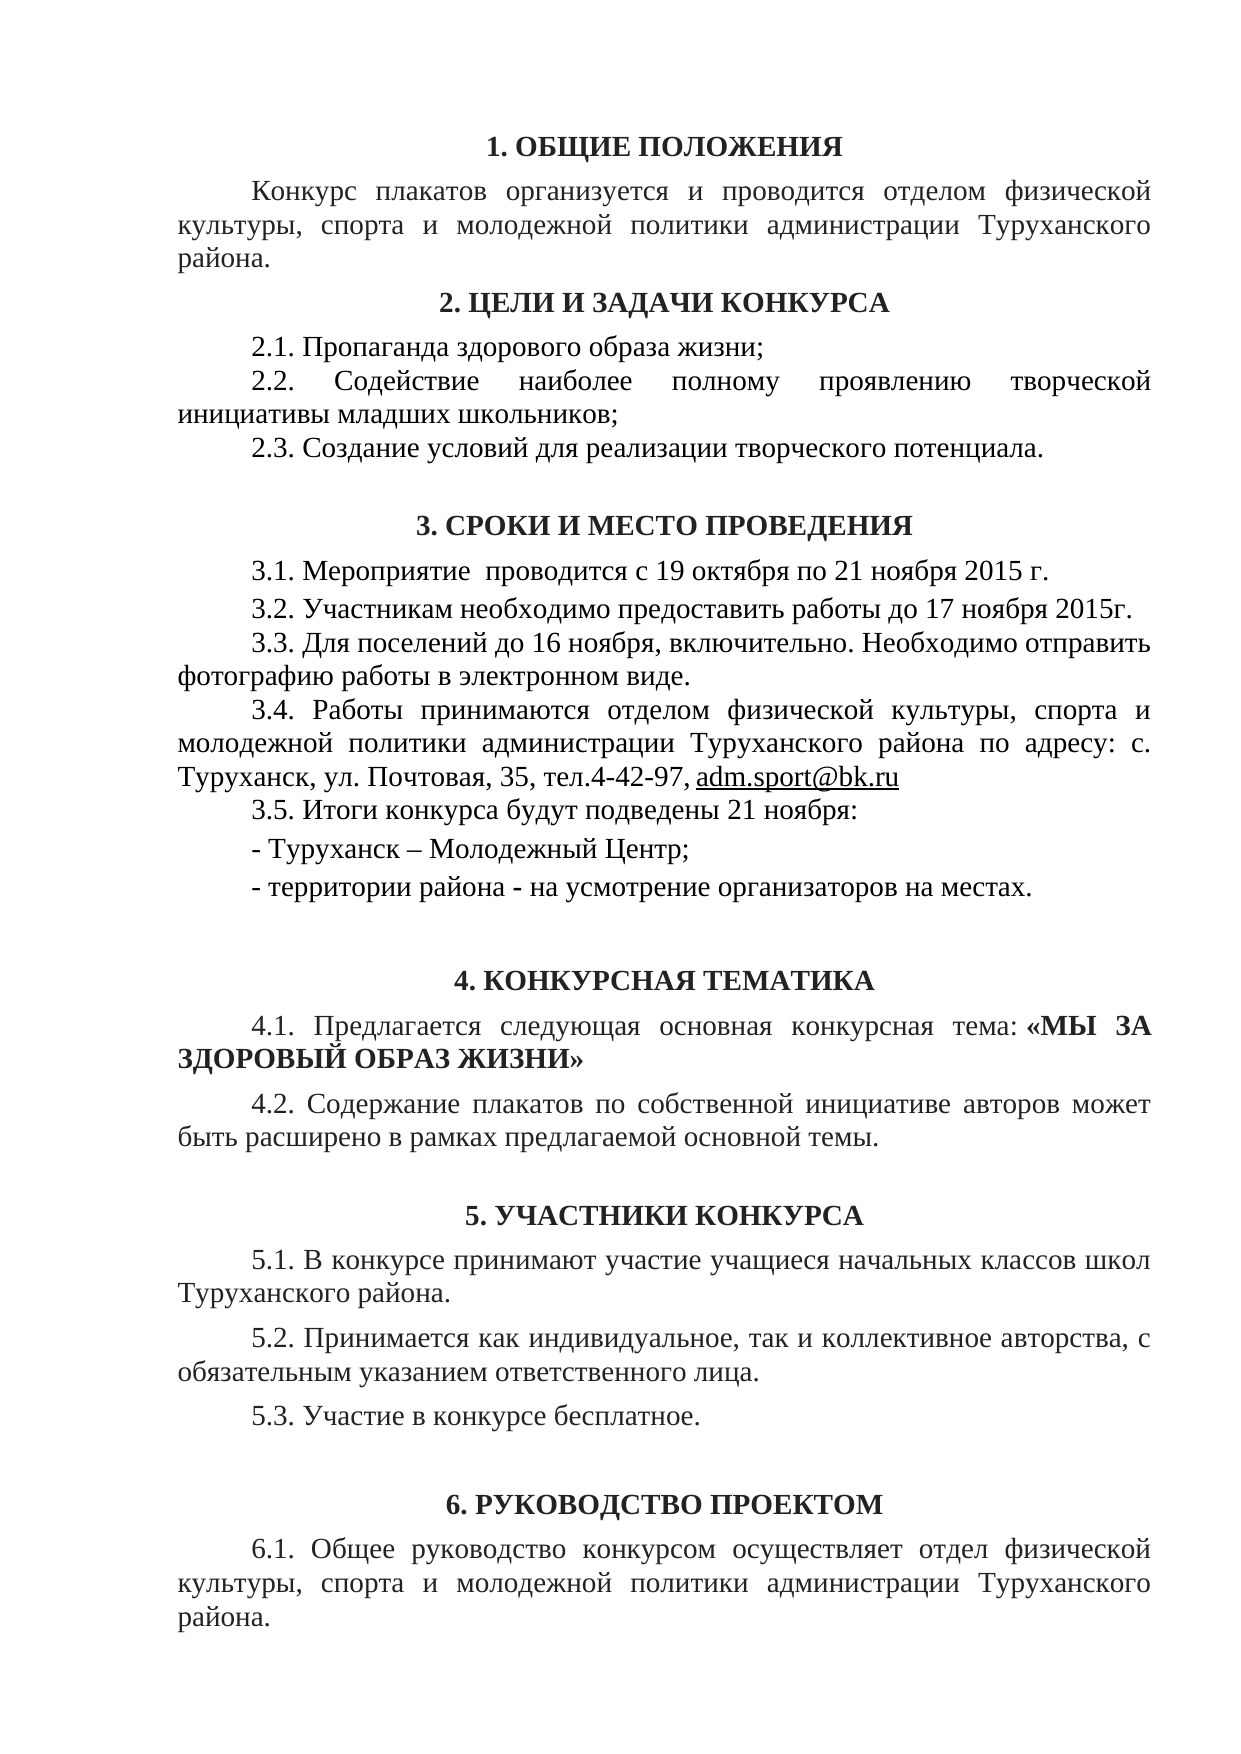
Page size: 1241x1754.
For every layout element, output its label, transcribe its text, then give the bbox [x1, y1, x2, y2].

text 4.2. Содержание плакатов по собственной инициативе авторов может быть расширено в рамках предлагаемой основной темы. [177, 1086, 1152, 1153]
text - территории района - на усмотрение организаторов на местах. [251, 869, 1152, 903]
text 4. КОНКУРСНАЯ ТЕМАТИКА [177, 963, 1152, 997]
text 5.2. Принимается как индивидуальное, так и коллективное авторства, с обязательным указанием ответственного лица. [177, 1320, 1152, 1387]
text 3.3. Для поселений до 16 ноября, включительно. Необходимо отправить фотографию работы в электронном виде. [177, 625, 1152, 692]
text 5.1. В конкурсе принимают участие учащиеся начальных классов школ Туруханского района. [177, 1242, 1152, 1309]
text 6.1. Общее руководство конкурсом осуществляет отдел физической культуры, спорта и молодежной политики администрации Туруханского района. [177, 1532, 1152, 1632]
text Конкурс плакатов организуется и проводится отделом физической культуры, спорта и молодежной политики администрации Туруханского района. [177, 173, 1152, 274]
text 6. РУКОВОДСТВО ПРОЕКТОМ [177, 1487, 1152, 1521]
text 2. ЦЕЛИ И ЗАДАЧИ КОНКУРСА [177, 285, 1152, 319]
text 5.3. Участие в конкурсе бесплатное. [177, 1398, 1152, 1432]
text 3.5. Итоги конкурса будут подведены 21 ноября: [177, 792, 1152, 826]
text 3.4. Работы принимаются отделом физической культуры, спорта и молодежной политики администрации Туруханского района по адресу: с. Туруханск, ул. Почтовая, 35, тел.4-42-97, adm.sport@bk.ru [177, 692, 1152, 792]
text 2.1. Пропаганда здорового образа жизни; [177, 329, 1152, 363]
text 2.3. Создание условий для реализации творческого потенциала. [177, 430, 1152, 464]
text 3. СРОКИ И МЕСТО ПРОВЕДЕНИЯ [177, 475, 1152, 542]
text 5. УЧАСТНИКИ КОНКУРСА [177, 1164, 1152, 1231]
text 3.1. Мероприятие проводится с 19 октября по 21 ноября 2015 г. [177, 553, 1152, 586]
text 1. ОБЩИЕ ПОЛОЖЕНИЯ [177, 129, 1152, 163]
text 3.2. Участникам необходимо предоставить работы до 17 ноября 2015г. [177, 591, 1152, 625]
text 2.2. Содействие наиболее полному проявлению творческой инициативы младших школьников; [177, 363, 1152, 430]
text 4.1. Предлагается следующая основная конкурсная тема: «МЫ ЗА ЗДОРОВЫЙ ОБРАЗ ЖИЗНИ» [177, 1008, 1152, 1075]
text - Туруханск – Молодежный Центр; [251, 831, 1152, 864]
